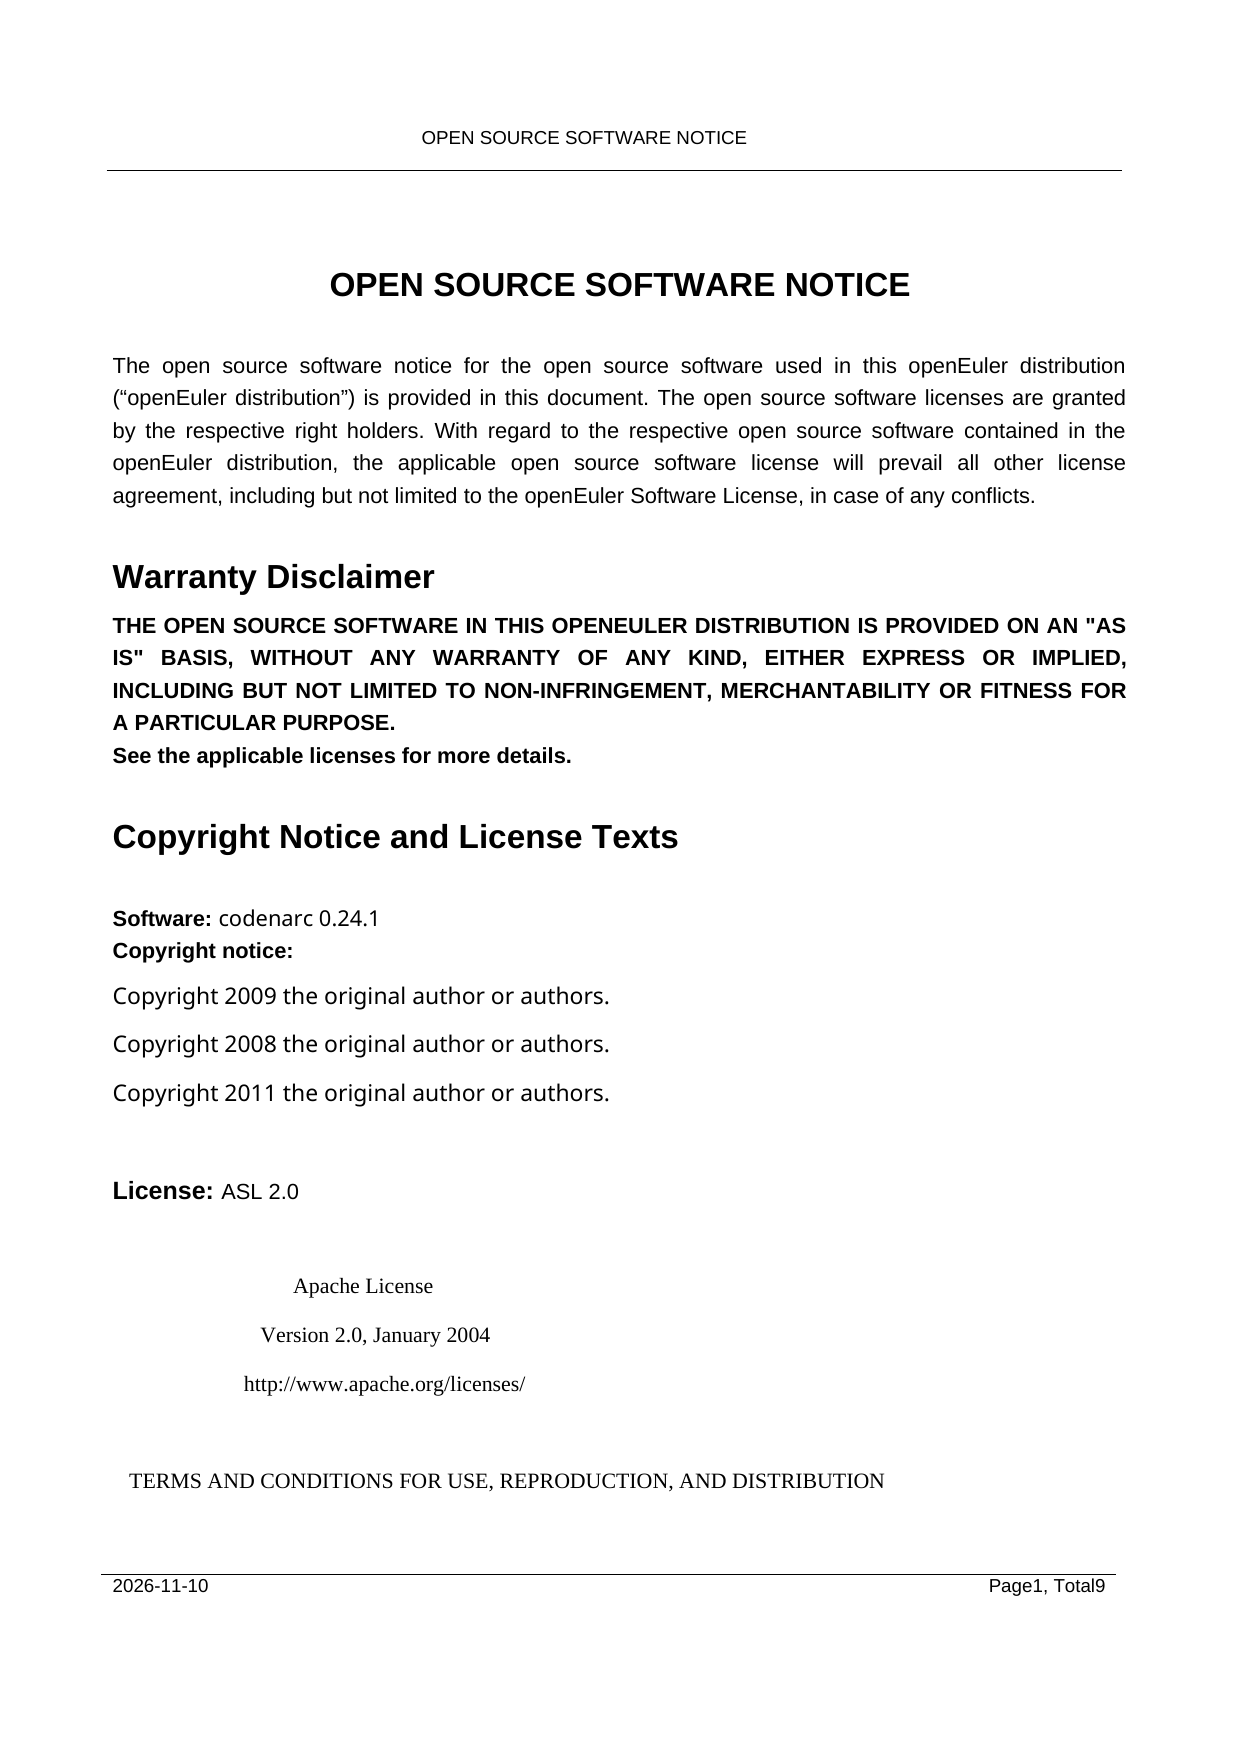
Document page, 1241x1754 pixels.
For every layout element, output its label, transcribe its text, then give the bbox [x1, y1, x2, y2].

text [112, 1221, 1128, 1497]
text Software: codenarc 0.24.1 [112, 901, 1128, 934]
text Copyright notice: [112, 934, 1128, 966]
text THE OPEN SOURCE SOFTWARE IN THIS OPENEULER DISTRIBUTION IS PROVIDED ON AN "AS IS" BASIS, WITHOUT ANY WARRANTY OF ANY KIND, EITHER EXPRESS OR IMPLIED, INCLUDING BUT NOT LIMITED TO NON-INFRINGEMENT, MERCHANTABILITY OR FITNESS FOR A PARTICULAR PURPOSE. See the applicable licenses for more details. [112, 609, 1128, 771]
text OPEN SOURCE SOFTWARE NOTICE [112, 251, 1128, 316]
text The open source software notice for the open source software used in this openEuler distribution (“openEuler distribution”) is provided in this document. The open source software licenses are granted by the respective right holders. With regard to the respective open source software contained in the openEuler distribution, the applicable open source software license will prevail all other license agreement, including but not limited to the openEuler Software License, in case of any conflicts. [112, 349, 1128, 511]
text Copyright 2009 the original author or authors. Copyright 2008 the original author or authors. Copyright 2011 the original author or authors. [112, 979, 1128, 1158]
text Copyright Notice and License Texts [112, 804, 1128, 869]
text Warranty Disclaimer [112, 544, 1128, 609]
text License: ASL 2.0 [112, 1174, 1128, 1207]
